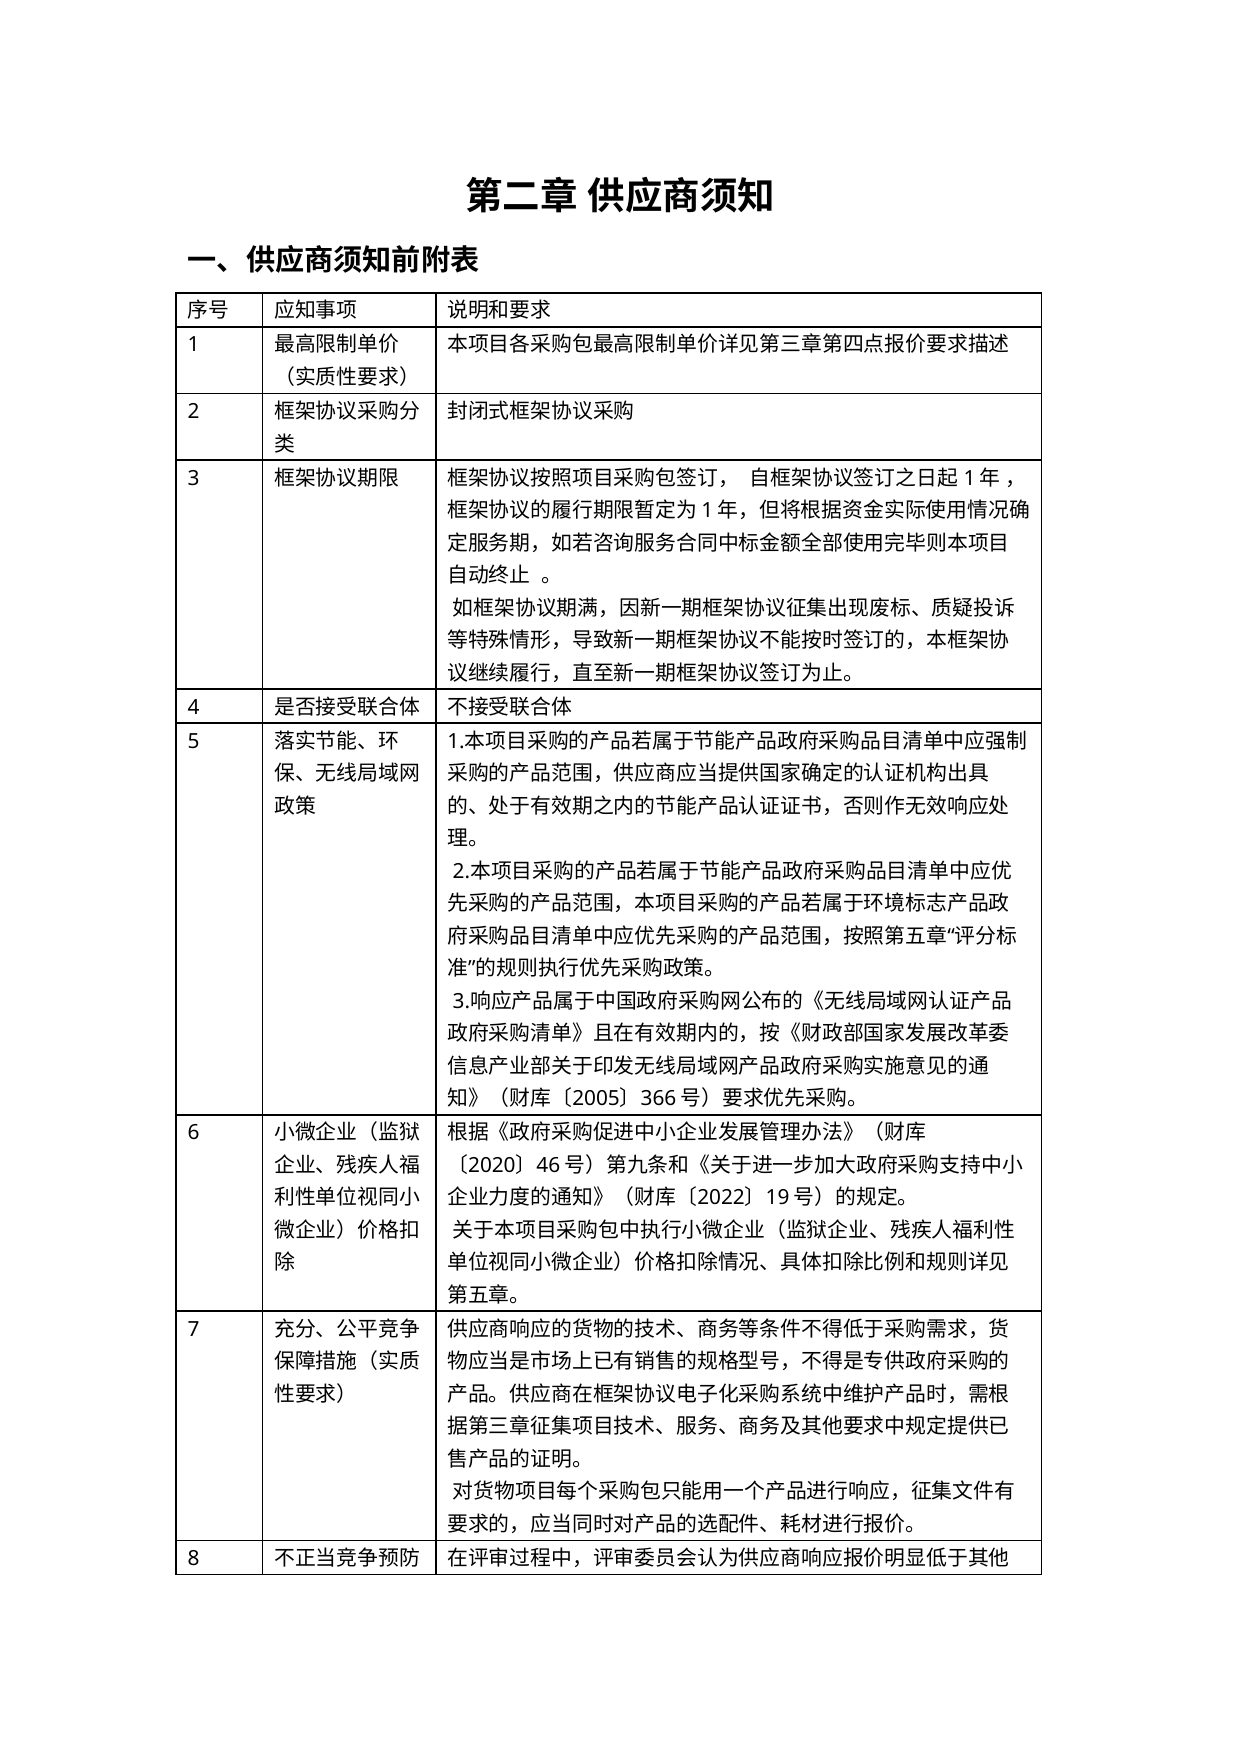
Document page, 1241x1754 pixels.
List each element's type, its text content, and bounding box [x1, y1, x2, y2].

table_cell 1.本项目采购的产品若属于节能产品政府采购品目清单中应强制采购的产品范围，供应商应当提供国家确定的认证机构出具的、处于有效期之内的节能产品认证证书，否则作无效响应处理。 2.本项目采购的产品若属于节能产品政府采购品目清单中应优先采购的产品范围，本项目采购的产品若属于环境标志产品政府采购品目清单中应优先采购的产品范围，按照第五章“评分标准”的规则执行优先采购政策。 3.响应产品属于中国政府采购网公布的《无线局域网认证产品政府采购清单》且在有效期内的，按《财政部国家发展改革委信息产业部关于印发无线局域网产品政府采购实施意见的通知》（财库〔2005〕366号）要求优先采购。 [437, 724, 1041, 1114]
table_cell 5 [177, 724, 262, 1114]
table_cell 7 [177, 1312, 262, 1539]
table_cell 3 [177, 461, 262, 688]
table_cell 封闭式框架协议采购 [437, 394, 1041, 459]
table_cell 落实节能、环保、无线局域网政策 [263, 724, 435, 1114]
table_cell 框架协议采购分类 [263, 394, 435, 459]
table_cell 8 [177, 1541, 262, 1573]
table_cell 供应商响应的货物的技术、商务等条件不得低于采购需求，货物应当是市场上已有销售的规格型号，不得是专供政府采购的产品。供应商在框架协议电子化采购系统中维护产品时，需根据第三章征集项目技术、服务、商务及其他要求中规定提供已售产品的证明。 对货物项目每个采购包只能用一个产品进行响应，征集文件有要求的，应当同时对产品的选配件、耗材进行报价。 [437, 1312, 1041, 1539]
table_cell 是否接受联合体 [263, 690, 435, 722]
table_header 应知事项 [263, 294, 435, 326]
table_cell 本项目各采购包最高限制单价详见第三章第四点报价要求描述 [437, 328, 1041, 393]
table_cell 小微企业（监狱企业、残疾人福利性单位视同小微企业）价格扣除 [263, 1116, 435, 1310]
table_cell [437, 1541, 1041, 1573]
table_cell 4 [177, 690, 262, 722]
table_cell 充分、公平竞争保障措施（实质性要求） [263, 1312, 435, 1539]
table_header 说明和要求 [437, 294, 1041, 326]
table_cell 1 [177, 328, 262, 393]
table_cell 2 [177, 394, 262, 459]
table_cell 最高限制单价（实质性要求） [263, 328, 435, 393]
text 一、供应商须知前附表 [187, 227, 1053, 292]
table_cell 框架协议按照项目采购包签订， 自框架协议签订之日起 1年 ，框架协议的履行期限暂定为1年，但将根据资金实际使用情况确定服务期，如若咨询服务合同中标金额全部使用完毕则本项目自动终止 。 如框架协议期满，因新一期框架协议征集出现废标、质疑投诉等特殊情形，导致新一期框架协议不能按时签订的，本框架协议继续履行，直至新一期框架协议签订为止。 [437, 461, 1041, 688]
text 第二章 供应商须知 [187, 162, 1053, 227]
table_cell 不正当竞争预防措施（实质性要求） [263, 1541, 435, 1573]
table_cell 根据《政府采购促进中小企业发展管理办法》（财库〔2020〕46号）第九条和《关于进一步加大政府采购支持中小企业力度的通知》（财库〔2022〕19号）的规定。 关于本项目采购包中执行小微企业（监狱企业、残疾人福利性单位视同小微企业）价格扣除情况、具体扣除比例和规则详见第五章。 [437, 1116, 1041, 1310]
table_cell 6 [177, 1116, 262, 1310]
table_header 序号 [177, 294, 262, 326]
table_cell 框架协议期限 [263, 461, 435, 688]
table_cell 不接受联合体 [437, 690, 1041, 722]
